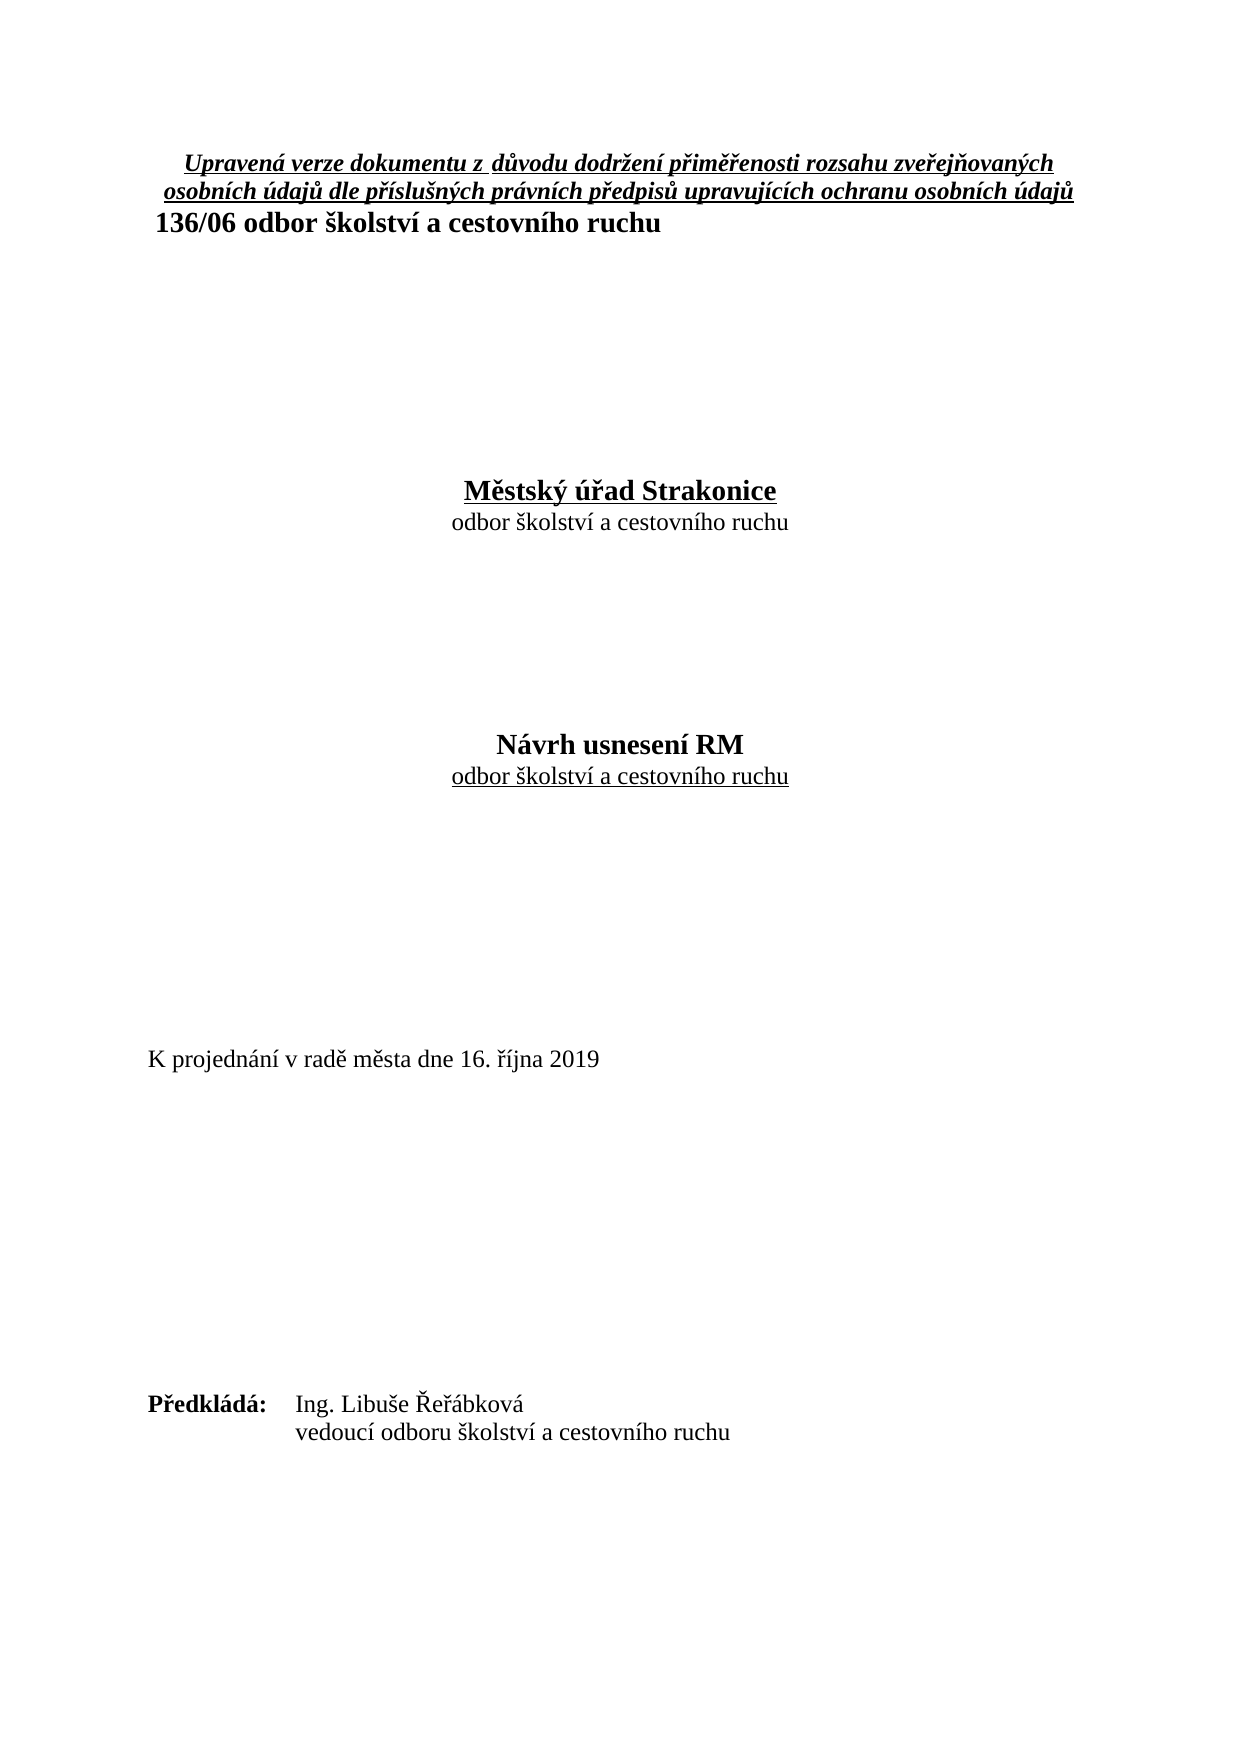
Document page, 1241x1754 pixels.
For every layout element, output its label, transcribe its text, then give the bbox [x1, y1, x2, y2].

subtitle 136/06 odbor školství a cestovního ruchu [148, 205, 1093, 239]
text odbor školství a cestovního ruchu [148, 761, 1093, 790]
text K projednání v radě města dne 16. října 2019 [148, 1044, 1093, 1072]
text Městský úřad Strakonice [148, 473, 1093, 507]
text Návrh usnesení RM [148, 727, 1093, 761]
text Předkládá: Ing. Libuše Řeřábková [148, 1389, 1093, 1417]
text vedoucí odboru školství a cestovního ruchu [148, 1417, 1093, 1446]
text odbor školství a cestovního ruchu [148, 507, 1093, 536]
text Upravená verze dokumentu z důvodu dodržení přiměřenosti rozsahu zveřejňovaných osobních údajů dle příslušných právních předpisů upravujících ochranu osobních údajů [148, 148, 1093, 205]
